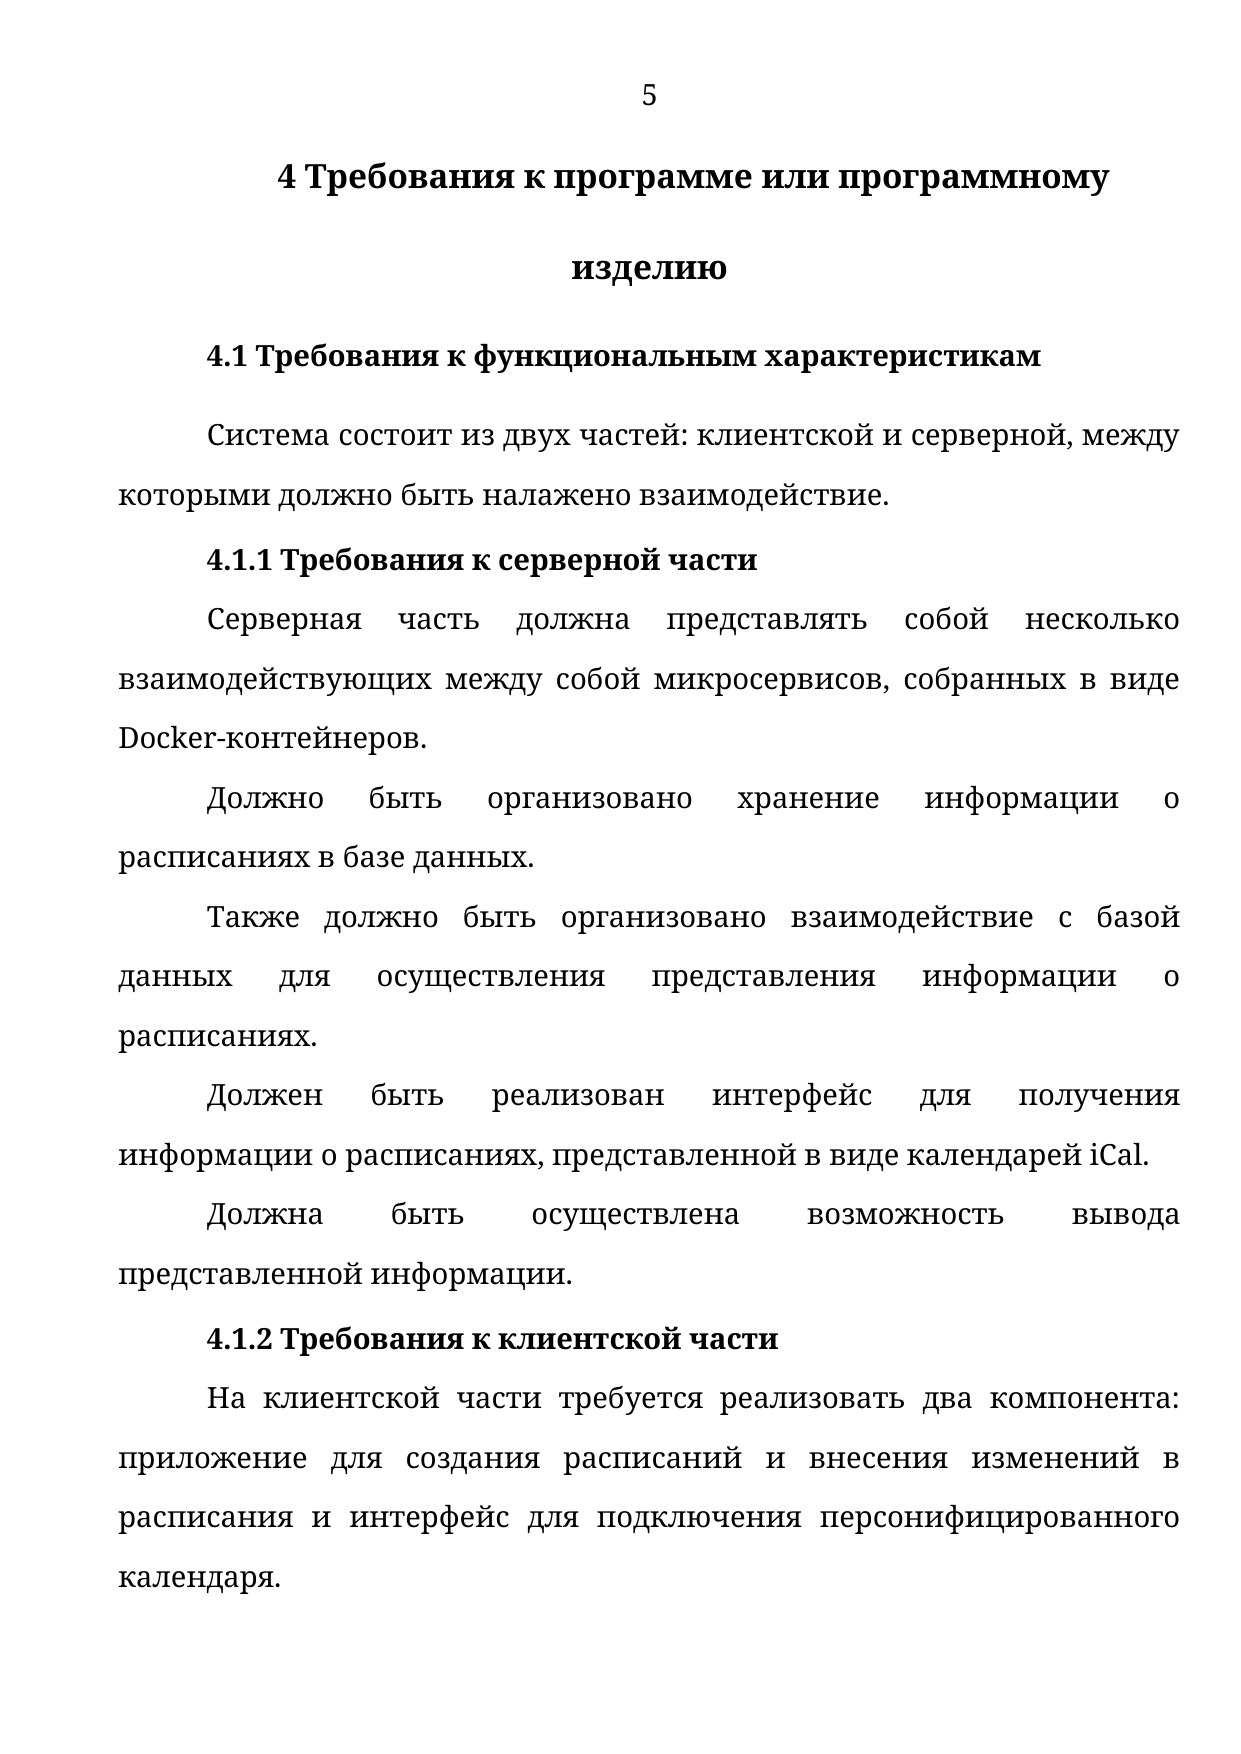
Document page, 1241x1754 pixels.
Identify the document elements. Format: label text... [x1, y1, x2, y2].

text Система состоит из двух частей: клиентской и серверной, между которыми должно быть налажено взаимодействие. [118, 414, 1181, 513]
subtitle 4 Требования к программе или программному изделию [118, 153, 1181, 289]
text На клиентской части требуется реализовать два компонента: приложение для создания расписаний и внесения изменений в расписания и интерфейс для подключения персонифицированного календаря. [118, 1378, 1181, 1596]
text Также должно быть организовано взаимодействие с базой данных для осуществления представления информации о расписаниях. [118, 896, 1181, 1055]
subtitle 4.1 Требования к функциональным характеристикам [118, 335, 1181, 374]
subtitle 4.1.1 Требования к серверной части [118, 539, 1181, 579]
text Должен быть реализован интерфейс для получения информации о расписаниях, представленной в виде календарей iCal. [118, 1074, 1181, 1174]
text Должна быть осуществлена возможность вывода представленной информации. [118, 1193, 1181, 1293]
subtitle 4.1.2 Требования к клиентской части [118, 1318, 1181, 1358]
text Должно быть организовано хранение информации о расписаниях в базе данных. [118, 777, 1181, 876]
text Серверная часть должна представлять собой несколько взаимодействующих между собой микросервисов, собранных в виде Docker-контейнеров. [118, 599, 1181, 757]
